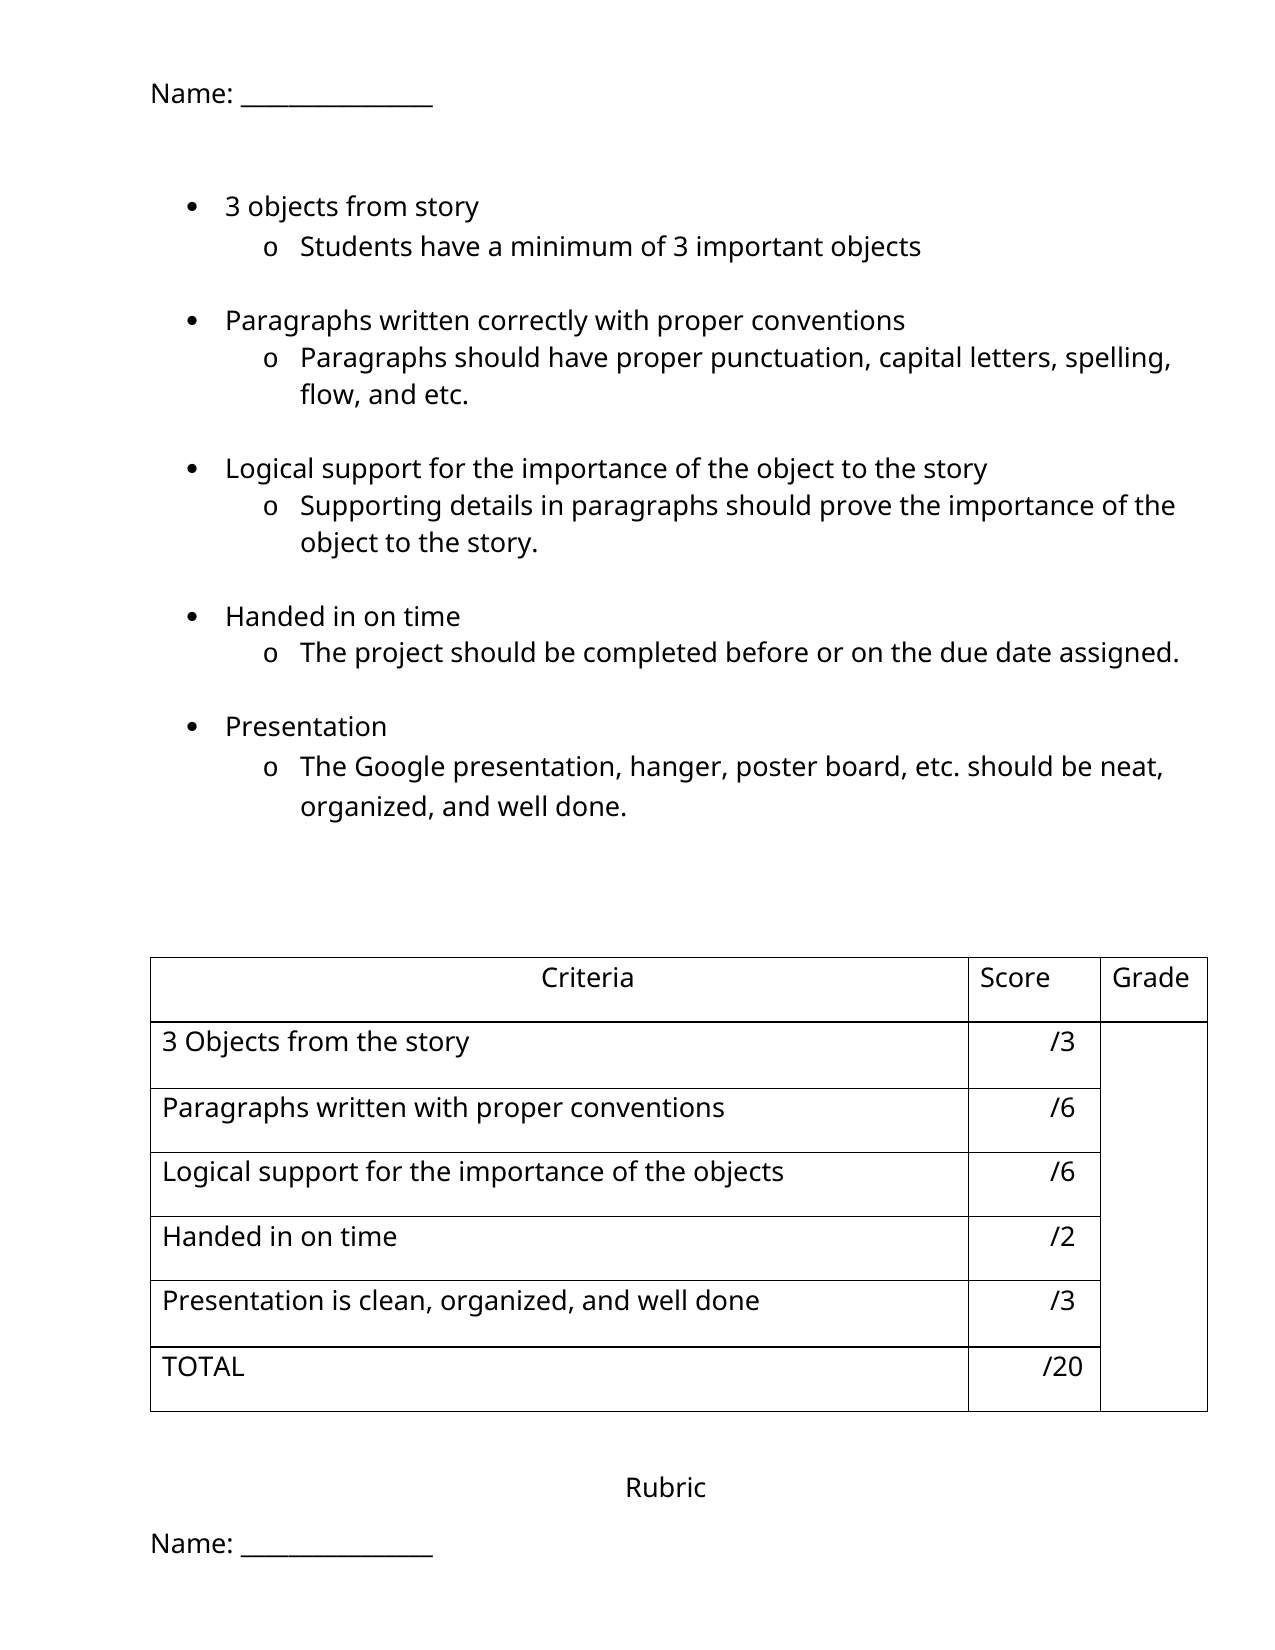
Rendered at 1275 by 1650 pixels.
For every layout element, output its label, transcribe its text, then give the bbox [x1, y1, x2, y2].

list 3 objects from story [187, 188, 1181, 225]
text Name: ________________ [150, 75, 1181, 112]
table_cell /6 [969, 1153, 1100, 1216]
table_cell 3 Objects from the story [151, 1023, 968, 1087]
list Handed in on time [187, 597, 1181, 634]
table_header Criteria [151, 958, 968, 1021]
table_header Grade [1101, 958, 1207, 1021]
table_cell Presentation is clean, organized, and well done [151, 1281, 968, 1346]
text Name: ________________ [150, 1525, 1181, 1562]
list Supporting details in paragraphs should prove the importance of the object to the story. [262, 486, 1181, 560]
table_cell Paragraphs written with proper conventions [151, 1089, 968, 1152]
list The project should be completed before or on the due date assigned. [262, 634, 1181, 671]
table_cell /6 [969, 1089, 1100, 1152]
list Paragraphs should have proper punctuation, capital letters, spelling, flow, and etc. [262, 338, 1182, 412]
text Rubric [150, 1468, 1181, 1505]
table_cell Logical support for the importance of the objects [151, 1153, 968, 1216]
table_cell TOTAL [151, 1348, 968, 1411]
table_cell /3 [969, 1023, 1100, 1087]
table_cell /20 [969, 1348, 1100, 1411]
list Paragraphs written correctly with proper conventions [187, 302, 1182, 338]
list Students have a minimum of 3 important objects [262, 228, 1182, 265]
table_header Score [969, 958, 1100, 1021]
table_cell Handed in on time [151, 1217, 968, 1280]
table_cell /2 [969, 1217, 1100, 1280]
list Logical support for the importance of the object to the story [187, 449, 1182, 486]
table_cell /3 [969, 1281, 1100, 1346]
table_cell [1101, 1023, 1207, 1411]
list The Google presentation, hanger, poster board, etc. should be neat, organized, and well done. [262, 748, 1181, 824]
list Presentation [187, 708, 1181, 745]
